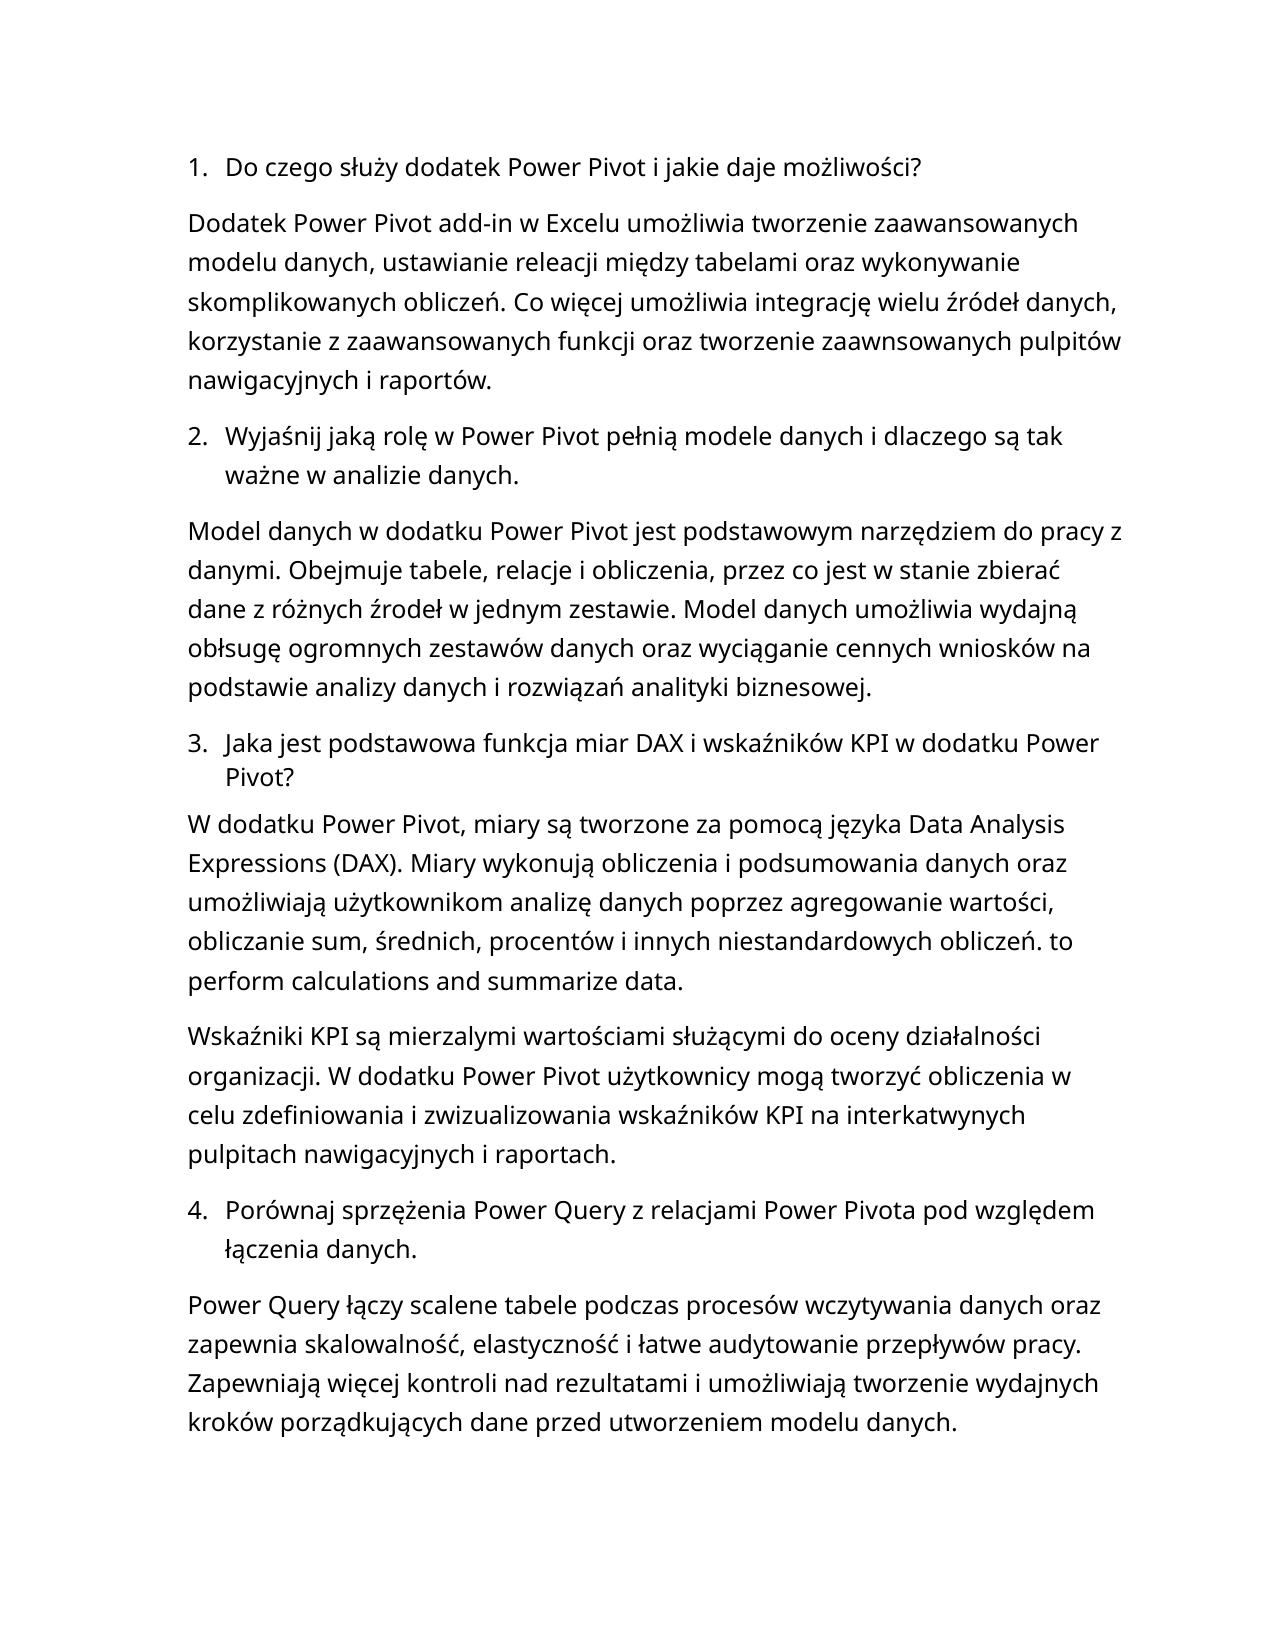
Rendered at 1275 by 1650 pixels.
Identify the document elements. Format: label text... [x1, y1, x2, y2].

text Wskaźniki KPI są mierzalymi wartościami służącymi do oceny działalności organizacji. W dodatku Power Pivot użytkownicy mogą tworzyć obliczenia w celu zdefiniowania i zwizualizowania wskaźników KPI na interkatwynych pulpitach nawigacyjnych i raportach. [187, 1019, 1125, 1171]
text W dodatku Power Pivot, miary są tworzone za pomocą języka Data Analysis Expressions (DAX). Miary wykonują obliczenia i podsumowania danych oraz umożliwiają użytkownikom analizę danych poprzez agregowanie wartości, obliczanie sum, średnich, procentów i innych niestandardowych obliczeń. to perform calculations and summarize data. [187, 806, 1125, 997]
text Power Query łączy scalene tabele podczas procesów wczytywania danych oraz zapewnia skalowalność, elastyczność i łatwe audytowanie przepływów pracy. Zapewniają więcej kontroli nad rezultatami i umożliwiają tworzenie wydajnych kroków porządkujących dane przed utworzeniem modelu danych. [187, 1287, 1125, 1439]
text Model danych w dodatku Power Pivot jest podstawowym narzędziem do pracy z danymi. Obejmuje tabele, relacje i obliczenia, przez co jest w stanie zbierać dane z różnych źrodeł w jednym zestawie. Model danych umożliwia wydajną obłsugę ogromnych zestawów danych oraz wyciąganie cennych wniosków na podstawie analizy danych i rozwiązań analityki biznesowej. [187, 513, 1125, 704]
list Porównaj sprzężenia Power Query z relacjami Power Pivota pod względem łączenia danych. [187, 1192, 1125, 1266]
list Jaka jest podstawowa funkcja miar DAX i wskaźników KPI w dodatku Power Pivot? [187, 726, 1125, 794]
list Wyjaśnij jaką rolę w Power Pivot pełnią modele danych i dlaczego są tak ważne w analizie danych. [187, 418, 1125, 492]
text Dodatek Power Pivot add-in w Excelu umożliwia tworzenie zaawansowanych modelu danych, ustawianie releacji między tabelami oraz wykonywanie skomplikowanych obliczeń. Co więcej umożliwia integrację wielu źródeł danych, korzystanie z zaawansowanych funkcji oraz tworzenie zaawnsowanych pulpitów nawigacyjnych i raportów. [187, 206, 1125, 397]
list Do czego służy dodatek Power Pivot i jakie daje możliwości? [187, 150, 1125, 184]
